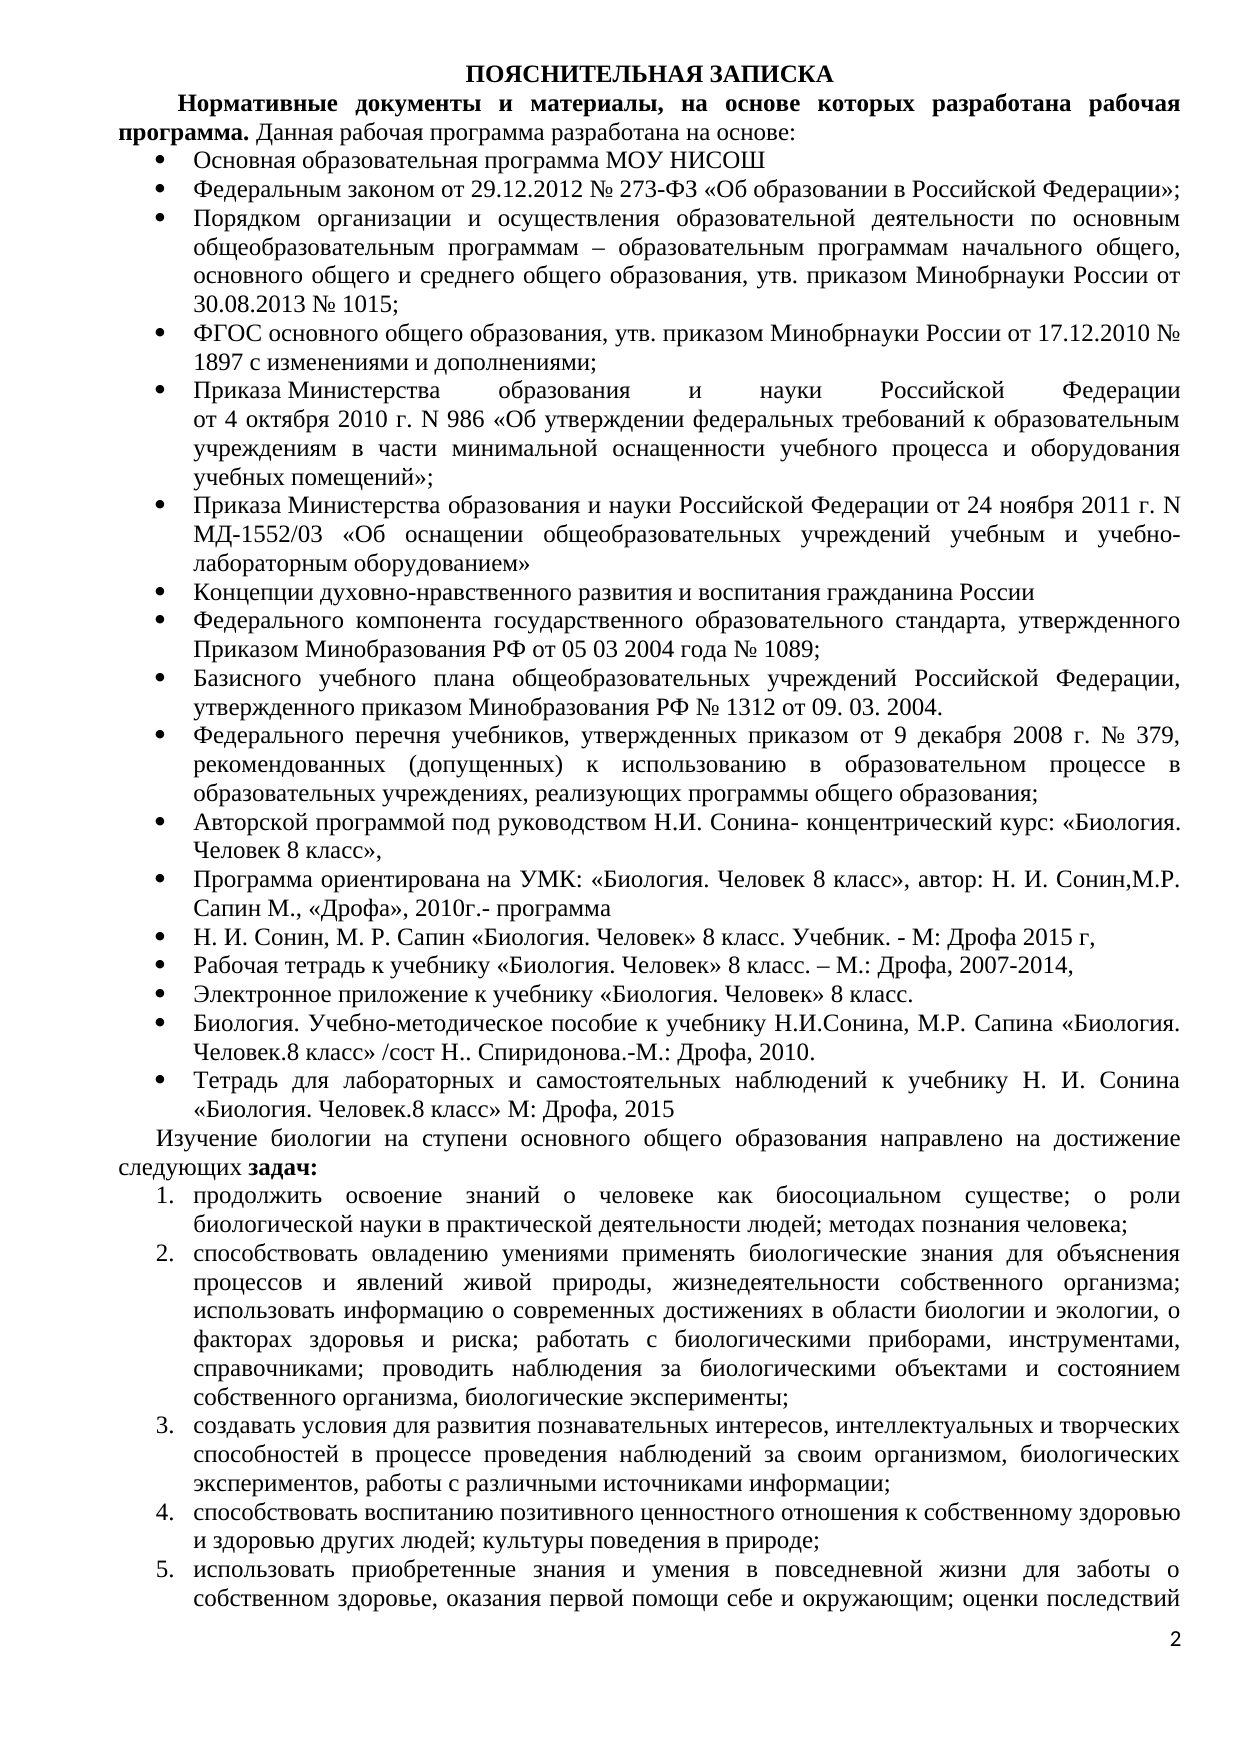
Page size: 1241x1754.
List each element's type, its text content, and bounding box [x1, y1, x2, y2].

list продолжить освоение знаний о человеке как биосоциальном существе; о роли биологической науки в практической деятельности людей; методах познания человека; [156, 1180, 1181, 1238]
list создавать условия для развития познавательных интересов, интеллектуальных и творческих способностей в процессе проведения наблюдений за своим организмом, биологических экспериментов, работы с различными источниками информации; [156, 1410, 1181, 1497]
list Федеральным законом от 29.12.2012 № 273-ФЗ «Об образовании в Российской Федерации»; [156, 174, 1181, 203]
list Биология. Учебно-методическое пособие к учебнику Н.И.Сонина, М.Р. Сапина «Биология. Человек.8 класс» /сост Н.. Спиридонова.-М.: Дрофа, 2010. [156, 1008, 1181, 1065]
list Тетрадь для лабораторных и самостоятельных наблюдений к учебнику Н. И. Сонина «Биология. Человек.8 класс» М: Дрофа, 2015 [156, 1065, 1181, 1123]
list Федерального компонента государственного образовательного стандарта, утвержденного Приказом Минобразования РФ от 05 03 2004 года № 1089; [156, 605, 1181, 663]
list Порядком организации и осуществления образовательной деятельности по основным общеобразовательным программам – образовательным программам начального общего, основного общего и среднего общего образования, утв. приказом Минобрнауки России от 30.08.2013 № 1015; [156, 203, 1181, 318]
list Н. И. Сонин, М. Р. Сапин «Биология. Человек» 8 класс. Учебник. - М: Дрофа 2015 г, [156, 922, 1181, 950]
list Федерального перечня учебников, утвержденных приказом от 9 декабря 2008 г. № 379, рекомендованных (допущенных) к использованию в образовательном процессе в образовательных учреждениях, реализующих программы общего образования; [156, 720, 1181, 807]
list способствовать овладению умениями применять биологические знания для объяснения процессов и явлений живой природы, жизнедеятельности собственного организма; использовать информацию о современных достижениях в области биологии и экологии, о факторах здоровья и риска; работать с биологическими приборами, инструментами, справочниками; проводить наблюдения за биологическими объектами и состоянием собственного организма, биологические эксперименты; [156, 1238, 1181, 1410]
list Электронное приложение к учебнику «Биология. Человек» 8 класс. [156, 979, 1181, 1008]
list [156, 1554, 1181, 1612]
list способствовать воспитанию позитивного ценностного отношения к собственному здоровью и здоровью других людей; культуры поведения в природе; [156, 1497, 1181, 1554]
list Концепции духовно-нравственного развития и воспитания гражданина России [156, 577, 1181, 605]
text ПОЯСНИТЕЛЬНАЯ ЗАПИСКА [118, 59, 1181, 88]
text Нормативные документы и материалы, на основе которых разработана рабочая программа. Данная рабочая программа разработана на основе: [118, 88, 1181, 145]
list Приказа Министерства образования и науки Российской Федерации от 24 ноября 2011 г. N МД-1552/03 «Об оснащении общеобразовательных учреждений учебным и учебно-лабораторным оборудованием» [156, 490, 1181, 577]
list ФГОС основного общего образования, утв. приказом Минобрнауки России от 17.12.2010 № 1897 с изменениями и дополнениями; [156, 318, 1181, 375]
list Программа ориентирована на УМК: «Биология. Человек 8 класс», автор: Н. И. Сонин,М.Р. Сапин М., «Дрофа», 2010г.- программа [156, 864, 1181, 922]
text Изучение биологии на ступени основного общего образования направлено на достижение следующих задач: [118, 1123, 1181, 1180]
list Авторской программой под руководством Н.И. Сонина- концентрический курс: «Биология. Человек 8 класс», [156, 807, 1181, 864]
list Рабочая тетрадь к учебнику «Биология. Человек» 8 класс. – М.: Дрофа, 2007-2014, [156, 950, 1181, 979]
list Приказа Министерства образования и науки Российской Федерации от 4 октября 2010 г. N 986 «Об утверждении федеральных требований к образовательным учреждениям в части минимальной оснащенности учебного процесса и оборудования учебных помещений»; [156, 375, 1181, 490]
list Базисного учебного плана общеобразовательных учреждений Российской Федерации, утвержденного приказом Минобразования РФ № 1312 от 09. 03. 2004. [156, 663, 1181, 720]
list Основная образовательная программа МОУ НИСОШ [156, 145, 1181, 174]
